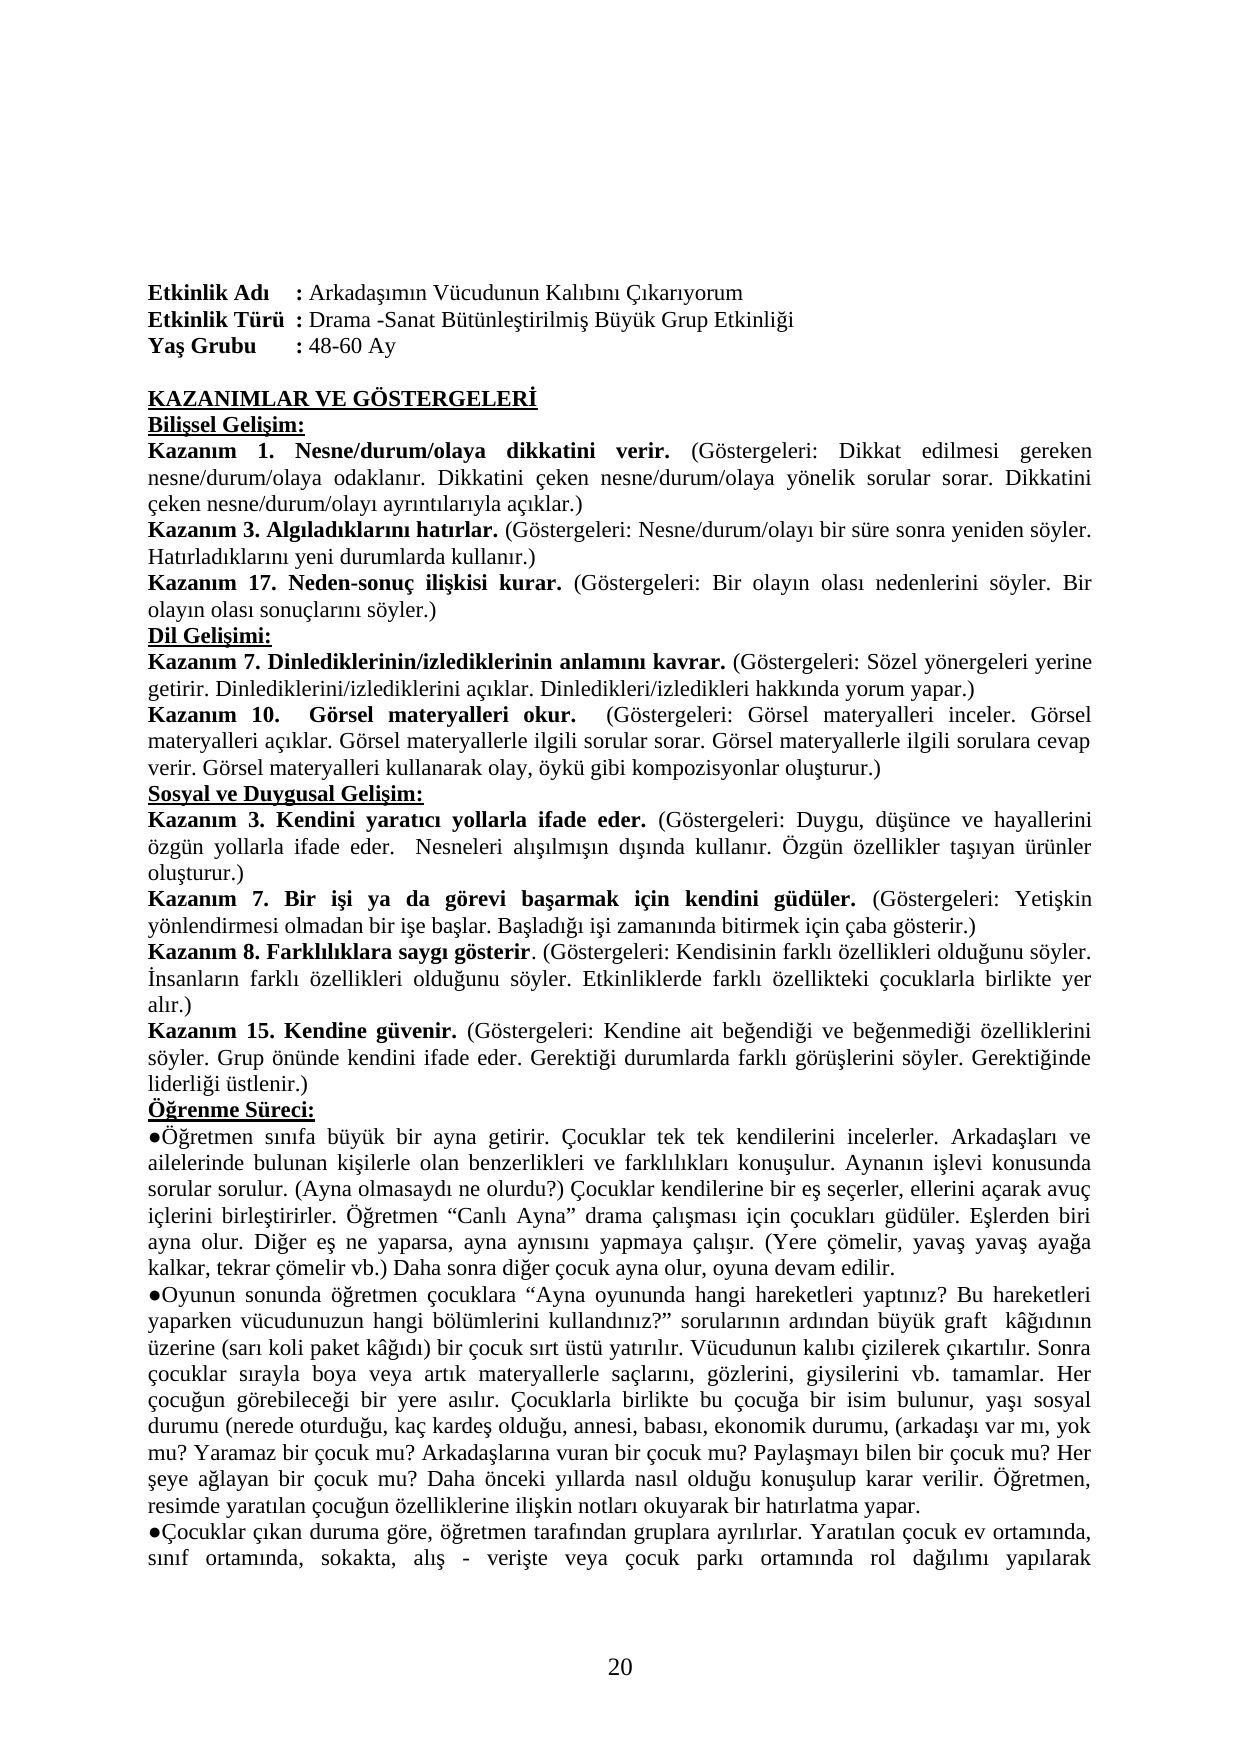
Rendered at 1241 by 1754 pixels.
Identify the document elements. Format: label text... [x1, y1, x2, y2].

text Bilişsel Gelişim: [148, 411, 1093, 437]
text Etkinlik Türü : Drama -Sanat Bütünleştirilmiş Büyük Grup Etkinliği [148, 306, 1093, 332]
text Kazanım 1. Nesne/durum/olaya dikkatini verir. (Göstergeleri: Dikkat edilmesi gereken nesne/durum/olaya odaklanır. Dikkatini çeken nesne/durum/olaya yönelik sorular sorar. Dikkatini çeken nesne/durum/olayı ayrıntılarıyla açıklar.) [148, 437, 1093, 517]
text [148, 1518, 1093, 1571]
text Kazanım 7. Dinlediklerinin/izlediklerinin anlamını kavrar. (Göstergeleri: Sözel yönergeleri yerine getirir. Dinlediklerini/izlediklerini açıklar. Dinledikleri/izledikleri hakkında yorum yapar.) [148, 648, 1093, 701]
text KAZANIMLAR VE GÖSTERGELERİ [148, 385, 1093, 411]
text Sosyal ve Duygusal Gelişim: [148, 780, 1093, 806]
text Öğrenme Süreci: [148, 1096, 1093, 1123]
text Kazanım 17. Neden-sonuç ilişkisi kurar. (Göstergeleri: Bir olayın olası nedenlerini söyler. Bir olayın olası sonuçlarını söyler.) [148, 569, 1093, 622]
text ●Öğretmen sınıfa büyük bir ayna getirir. Çocuklar tek tek kendilerini incelerler. Arkadaşları ve ailelerinde bulunan kişilerle olan benzerlikleri ve farklılıkları konuşulur. Aynanın işlevi konusunda sorular sorulur. (Ayna olmasaydı ne olurdu?) Çocuklar kendilerine bir eş seçerler, ellerini açarak avuç içlerini birleştirirler. Öğretmen “Canlı Ayna” drama çalışması için çocukları güdüler. Eşlerden biri ayna olur. Diğer eş ne yaparsa, ayna aynısını yapmaya çalışır. (Yere çömelir, yavaş yavaş ayağa kalkar, tekrar çömelir vb.) Daha sonra diğer çocuk ayna olur, oyuna devam edilir. [148, 1123, 1093, 1281]
text Kazanım 8. Farklılıklara saygı gösterir. (Göstergeleri: Kendisinin farklı özellikleri olduğunu söyler. İnsanların farklı özellikleri olduğunu söyler. Etkinliklerde farklı özellikteki çocuklarla birlikte yer alır.) [148, 938, 1093, 1017]
text Kazanım 7. Bir işi ya da görevi başarmak için kendini güdüler. (Göstergeleri: Yetişkin yönlendirmesi olmadan bir işe başlar. Başladığı işi zamanında bitirmek için çaba gösterir.) [148, 886, 1093, 938]
text Kazanım 3. Kendini yaratıcı yollarla ifade eder. (Göstergeleri: Duygu, düşünce ve hayallerini özgün yollarla ifade eder. Nesneleri alışılmışın dışında kullanır. Özgün özellikler taşıyan ürünler oluşturur.) [148, 806, 1093, 886]
text Dil Gelişimi: [148, 622, 1093, 648]
text ●Oyunun sonunda öğretmen çocuklara “Ayna oyununda hangi hareketleri yaptınız? Bu hareketleri yaparken vücudunuzun hangi bölümlerini kullandınız?” sorularının ardından büyük graft kâğıdının üzerine (sarı koli paket kâğıdı) bir çocuk sırt üstü yatırılır. Vücudunun kalıbı çizilerek çıkartılır. Sonra çocuklar sırayla boya veya artık materyallerle saçlarını, gözlerini, giysilerini vb. tamamlar. Her çocuğun görebileceği bir yere asılır. Çocuklarla birlikte bu çocuğa bir isim bulunur, yaşı sosyal durumu (nerede oturduğu, kaç kardeş olduğu, annesi, babası, ekonomik durumu, (arkadaşı var mı, yok mu? Yaramaz bir çocuk mu? Arkadaşlarına vuran bir çocuk mu? Paylaşmayı bilen bir çocuk mu? Her şeye ağlayan bir çocuk mu? Daha önceki yıllarda nasıl olduğu konuşulup karar verilir. Öğretmen, resimde yaratılan çocuğun özelliklerine ilişkin notları okuyarak bir hatırlatma yapar. [148, 1281, 1093, 1518]
text Kazanım 15. Kendine güvenir. (Göstergeleri: Kendine ait beğendiği ve beğenmediği özelliklerini söyler. Grup önünde kendini ifade eder. Gerektiği durumlarda farklı görüşlerini söyler. Gerektiğinde liderliği üstlenir.) [148, 1017, 1093, 1096]
text Etkinlik Adı : Arkadaşımın Vücudunun Kalıbını Çıkarıyorum [148, 279, 1093, 306]
text Yaş Grubu : 48-60 Ay [148, 332, 1093, 358]
text Kazanım 3. Algıladıklarını hatırlar. (Göstergeleri: Nesne/durum/olayı bir süre sonra yeniden söyler. Hatırladıklarını yeni durumlarda kullanır.) [148, 517, 1093, 569]
text Kazanım 10. Görsel materyalleri okur. (Göstergeleri: Görsel materyalleri inceler. Görsel materyalleri açıklar. Görsel materyallerle ilgili sorular sorar. Görsel materyallerle ilgili sorulara cevap verir. Görsel materyalleri kullanarak olay, öykü gibi kompozisyonlar oluşturur.) [148, 701, 1093, 780]
